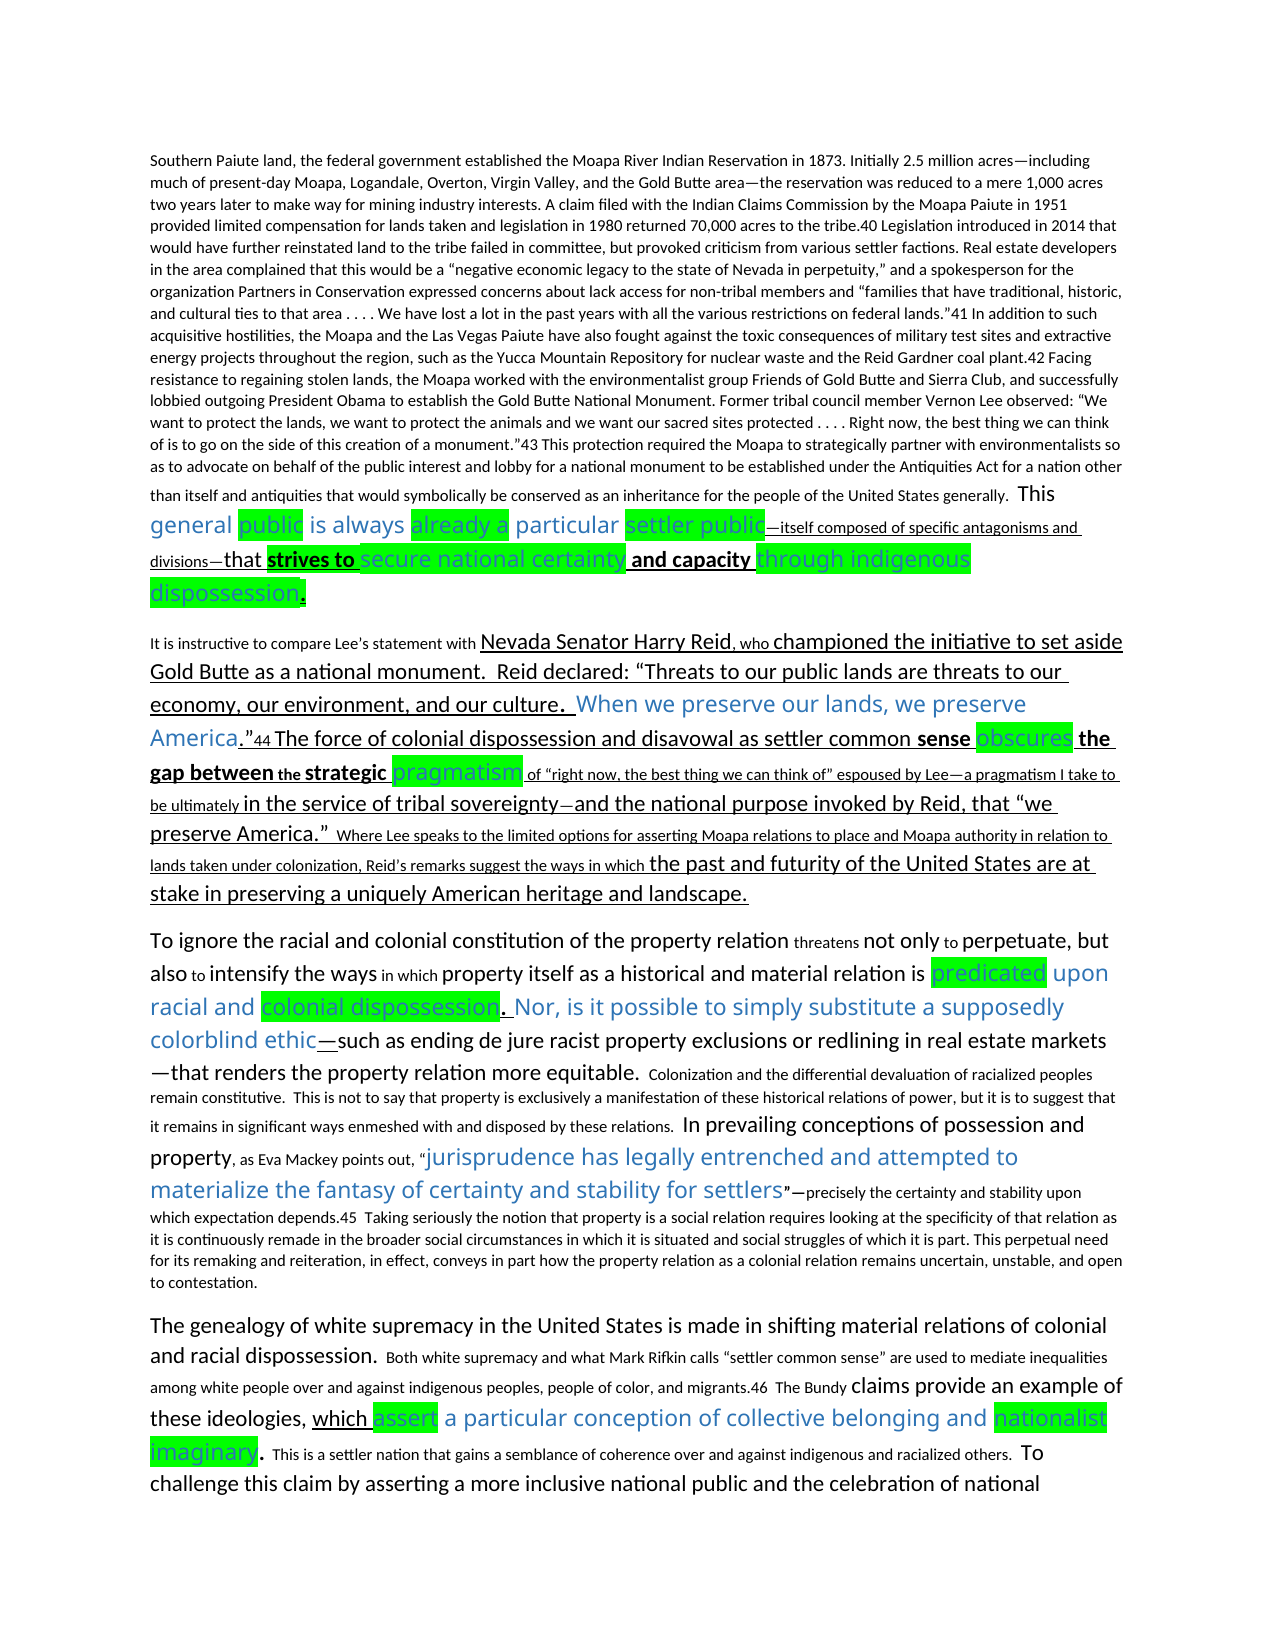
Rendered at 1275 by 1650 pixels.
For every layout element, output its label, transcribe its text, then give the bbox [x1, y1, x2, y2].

text To ignore the racial and colonial constitution of the property relation threatens not only to perpetuate, but also to intensify the ways in which property itself as a historical and material relation is predicated upon racial and colonial dispossession. Nor, is it possible to simply substitute a supposedly colorblind ethic—such as ending de jure racist property exclusions or redlining in real estate markets—that renders the property relation more equitable. Colonization and the differential devaluation of racialized peoples remain constitutive. This is not to say that property is exclusively a manifestation of these historical relations of power, but it is to suggest that it remains in significant ways enmeshed with and disposed by these relations. In prevailing conceptions of possession and property, as Eva Mackey points out, “jurisprudence has legally entrenched and attempted to materialize the fantasy of certainty and stability for settlers”—precisely the certainty and stability upon which expectation depends.45 Taking seriously the notion that property is a social relation requires looking at the specificity of that relation as it is continuously remade in the broader social circumstances in which it is situated and social struggles of which it is part. This perpetual need for its remaking and reiteration, in effect, conveys in part how the property relation as a colonial relation remains uncertain, unstable, and open to contestation. [150, 926, 1125, 1293]
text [150, 150, 1125, 608]
text It is instructive to compare Lee’s statement with Nevada Senator Harry Reid, who championed the initiative to set aside Gold Butte as a national monument. Reid declared: “Threats to our public lands are threats to our economy, our environment, and our culture. When we preserve our lands, we preserve America.”44 The force of colonial dispossession and disavowal as settler common sense obscures the gap between the strategic pragmatism of “right now, the best thing we can think of” espoused by Lee—a pragmatism I take to be ultimately in the service of tribal sovereignty—and the national purpose invoked by Reid, that “we preserve America.” Where Lee speaks to the limited options for asserting Moapa relations to place and Moapa authority in relation to lands taken under colonization, Reid’s remarks suggest the ways in which the past and futurity of the United States are at stake in preserving a uniquely American heritage and landscape. [150, 627, 1125, 907]
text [150, 1311, 1125, 1497]
